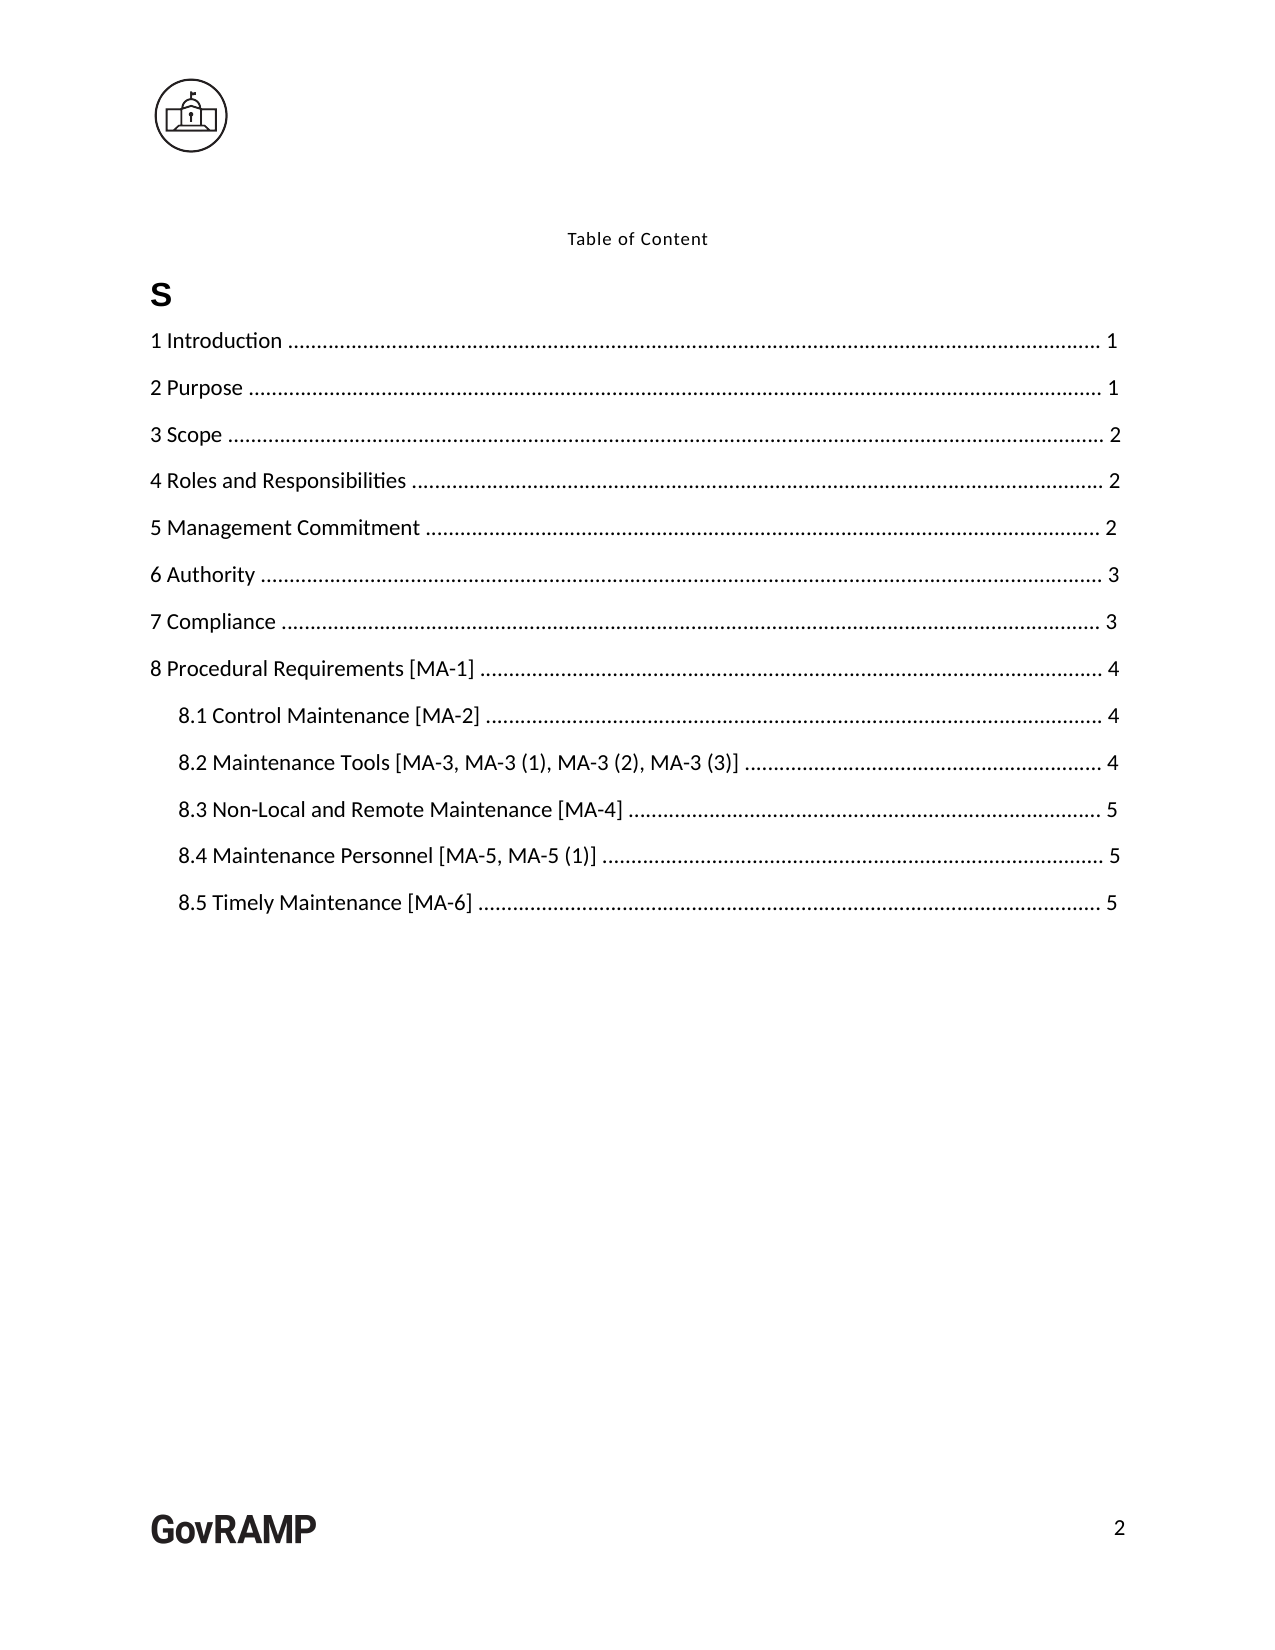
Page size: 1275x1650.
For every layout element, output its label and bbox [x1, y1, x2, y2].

picture [150, 1512, 318, 1546]
picture [150, 75, 232, 157]
